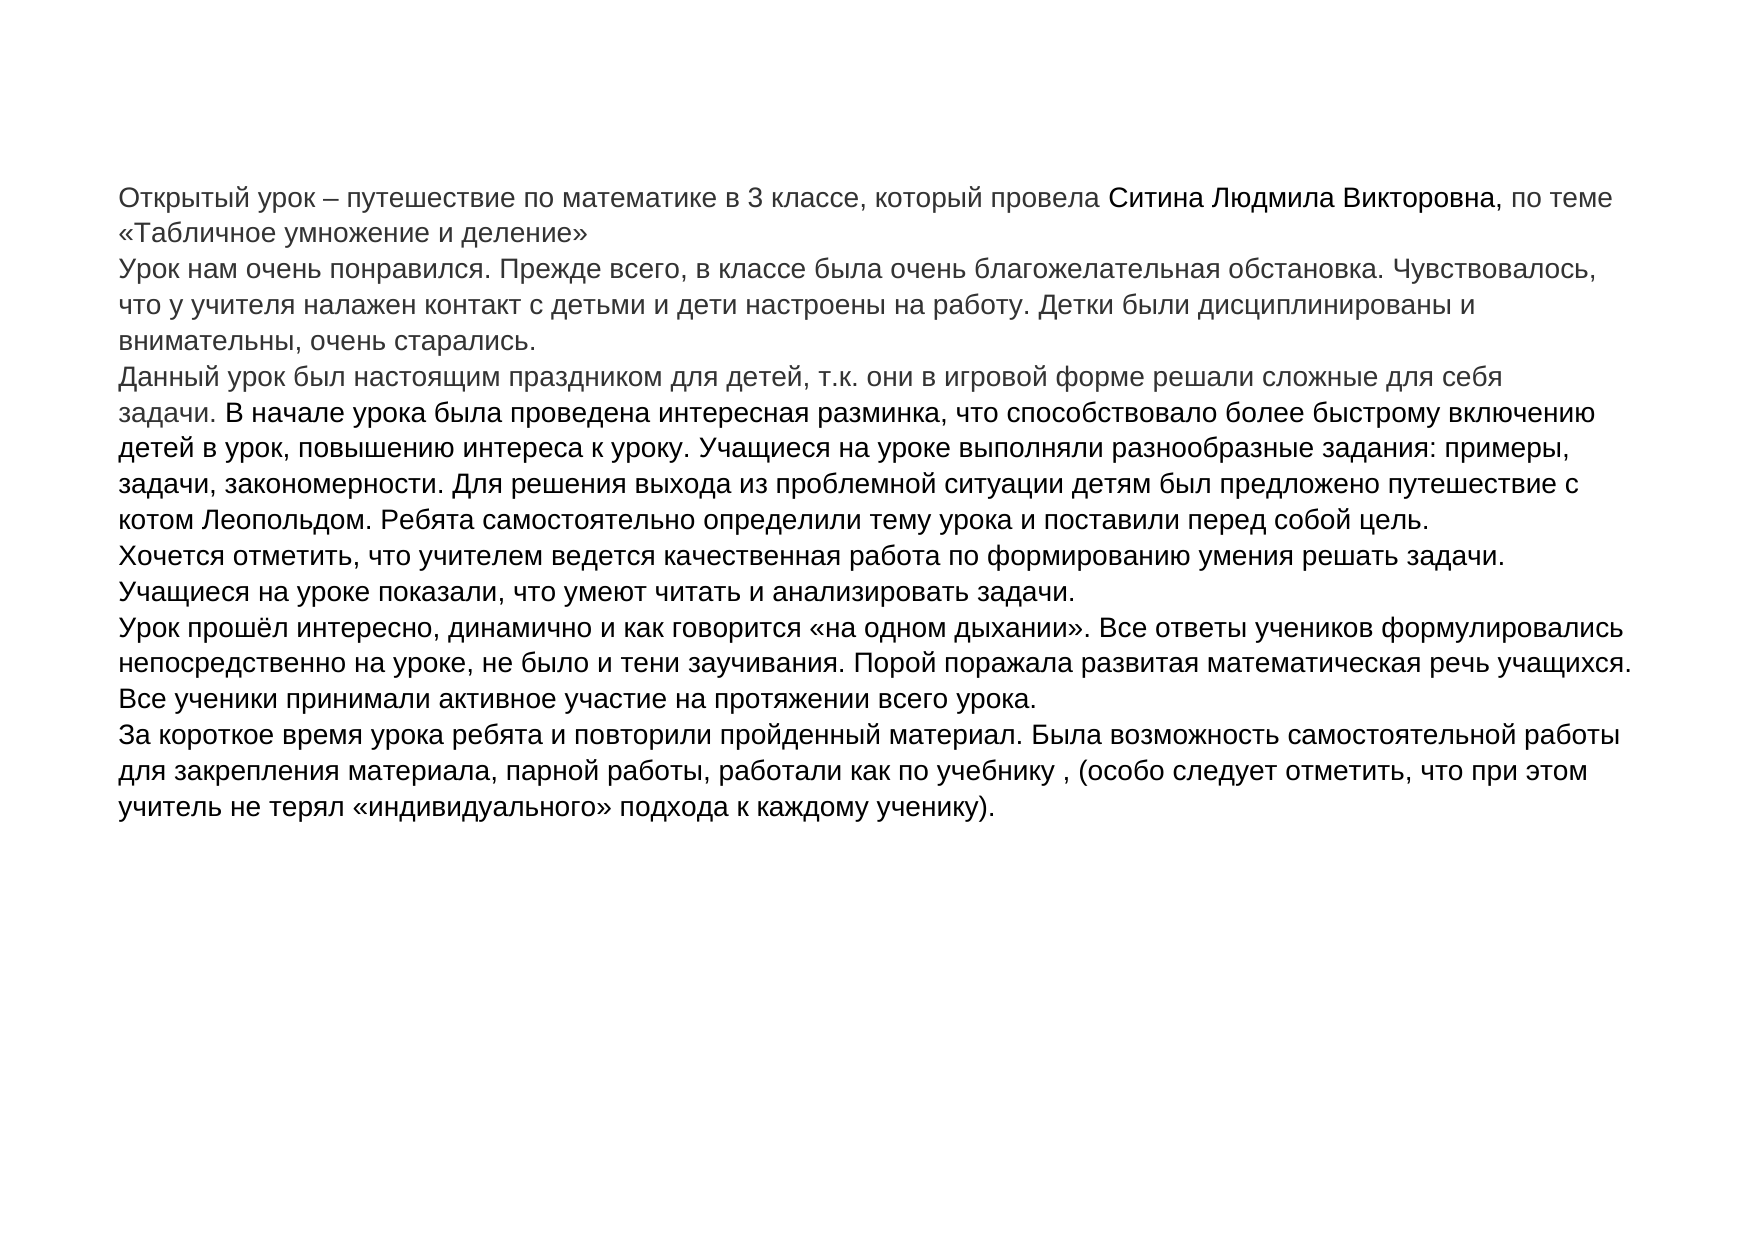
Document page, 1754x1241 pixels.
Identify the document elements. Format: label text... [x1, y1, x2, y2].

text Данный урок был настоящим праздником для детей, т.к. они в игровой форме решали сложные для себя задачи. В начале урока была проведена интересная разминка, что способствовало более быстрому включению детей в урок, повышению интереса к уроку. Учащиеся на уроке выполняли разнообразные задания: примеры, задачи, закономерности. Для решения выхода из проблемной ситуации детям был предложено путешествие с котом Леопольдом. Ребята самостоятельно определили тему урока и поставили перед собой цель. [118, 356, 1636, 536]
text Хочется отметить, что учителем ведется качественная работа по формированию умения решать задачи. Учащиеся на уроке показали, что умеют читать и анализировать задачи. [118, 536, 1636, 607]
text Урок нам очень понравился. Прежде всего, в классе была очень благожелательная обстановка. Чувствовалось, что у учителя налажен контакт с детьми и дети настроены на работу. Детки были дисциплинированы и внимательны, очень старались. [118, 249, 1636, 356]
text Открытый урок – путешествие по математике в 3 классе, который провела Ситина Людмила Викторовна, по теме «Табличное умножение и деление» [118, 177, 1636, 249]
text За короткое время урока ребята и повторили пройденный материал. Была возможность самостоятельной работы для закрепления материала, парной работы, работали как по учебнику , (особо следует отметить, что при этом учитель не терял «индивидуального» подхода к каждому ученику). [118, 715, 1636, 822]
text Урок прошёл интересно, динамично и как говорится «на одном дыхании». Все ответы учеников формулировались непосредственно на уроке, не было и тени заучивания. Порой поражала развитая математическая речь учащихся. Все ученики принимали активное участие на протяжении всего урока. [118, 607, 1636, 715]
